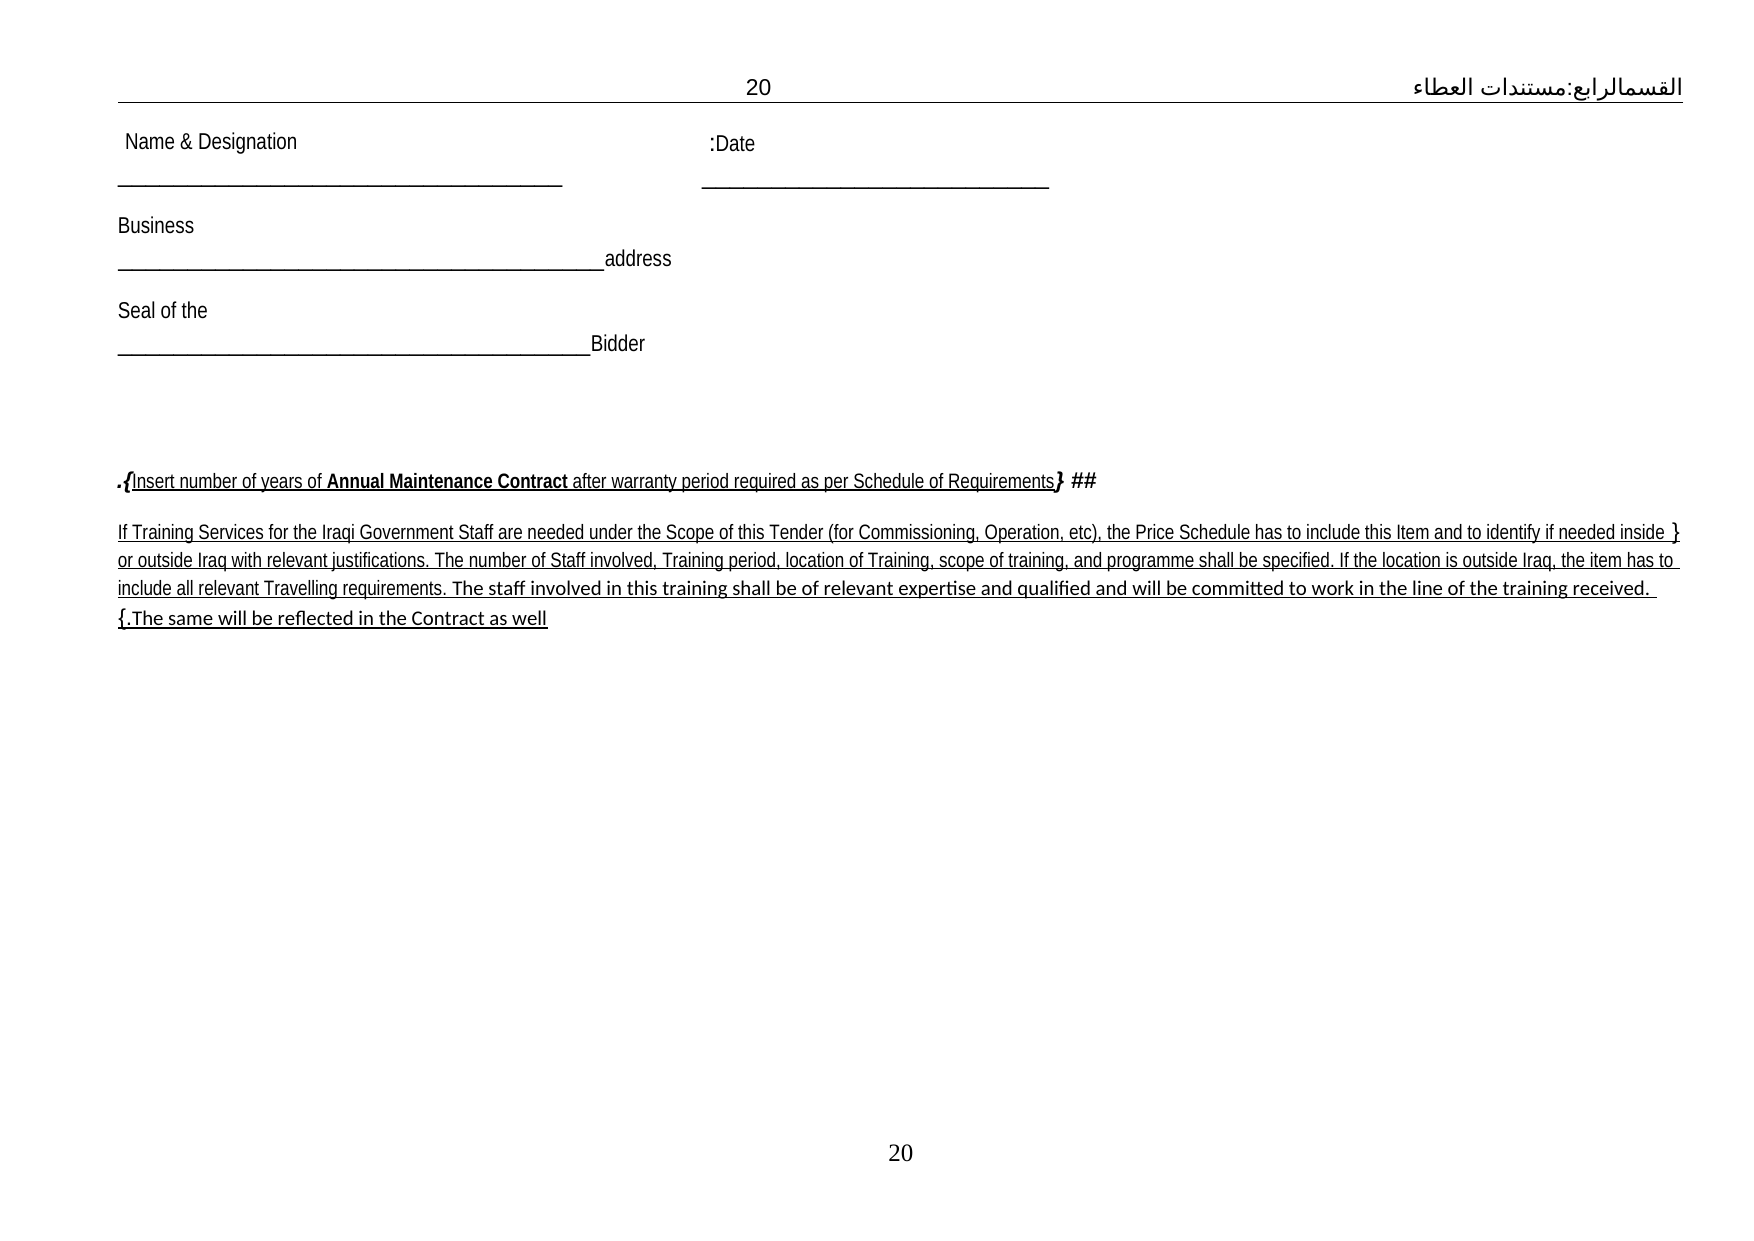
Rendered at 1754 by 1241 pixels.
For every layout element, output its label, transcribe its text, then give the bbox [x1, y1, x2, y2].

text ## {Insert number of years of Annual Maintenance Contract after warranty period required as per Schedule of Requirements}. [111, 467, 1683, 493]
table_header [107, 128, 691, 381]
text {If Training Services for the Iraqi Government Staff are needed under the Scope of this Tender (for Commissioning, Operation, etc), the Price Schedule has to include this Item and to identify if needed inside or outside Iraq with relevant justifications. The number of Staff involved, Training period, location of Training, scope of training, and programme shall be specified. If the location is outside Iraq, the item has to include all relevant Travelling requirements. The staff involved in this training shall be of relevant expertise and qualified and will be committed to work in the line of the training received. The same will be reflected in the Contract as well.} [118, 518, 1683, 631]
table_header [691, 128, 1070, 381]
